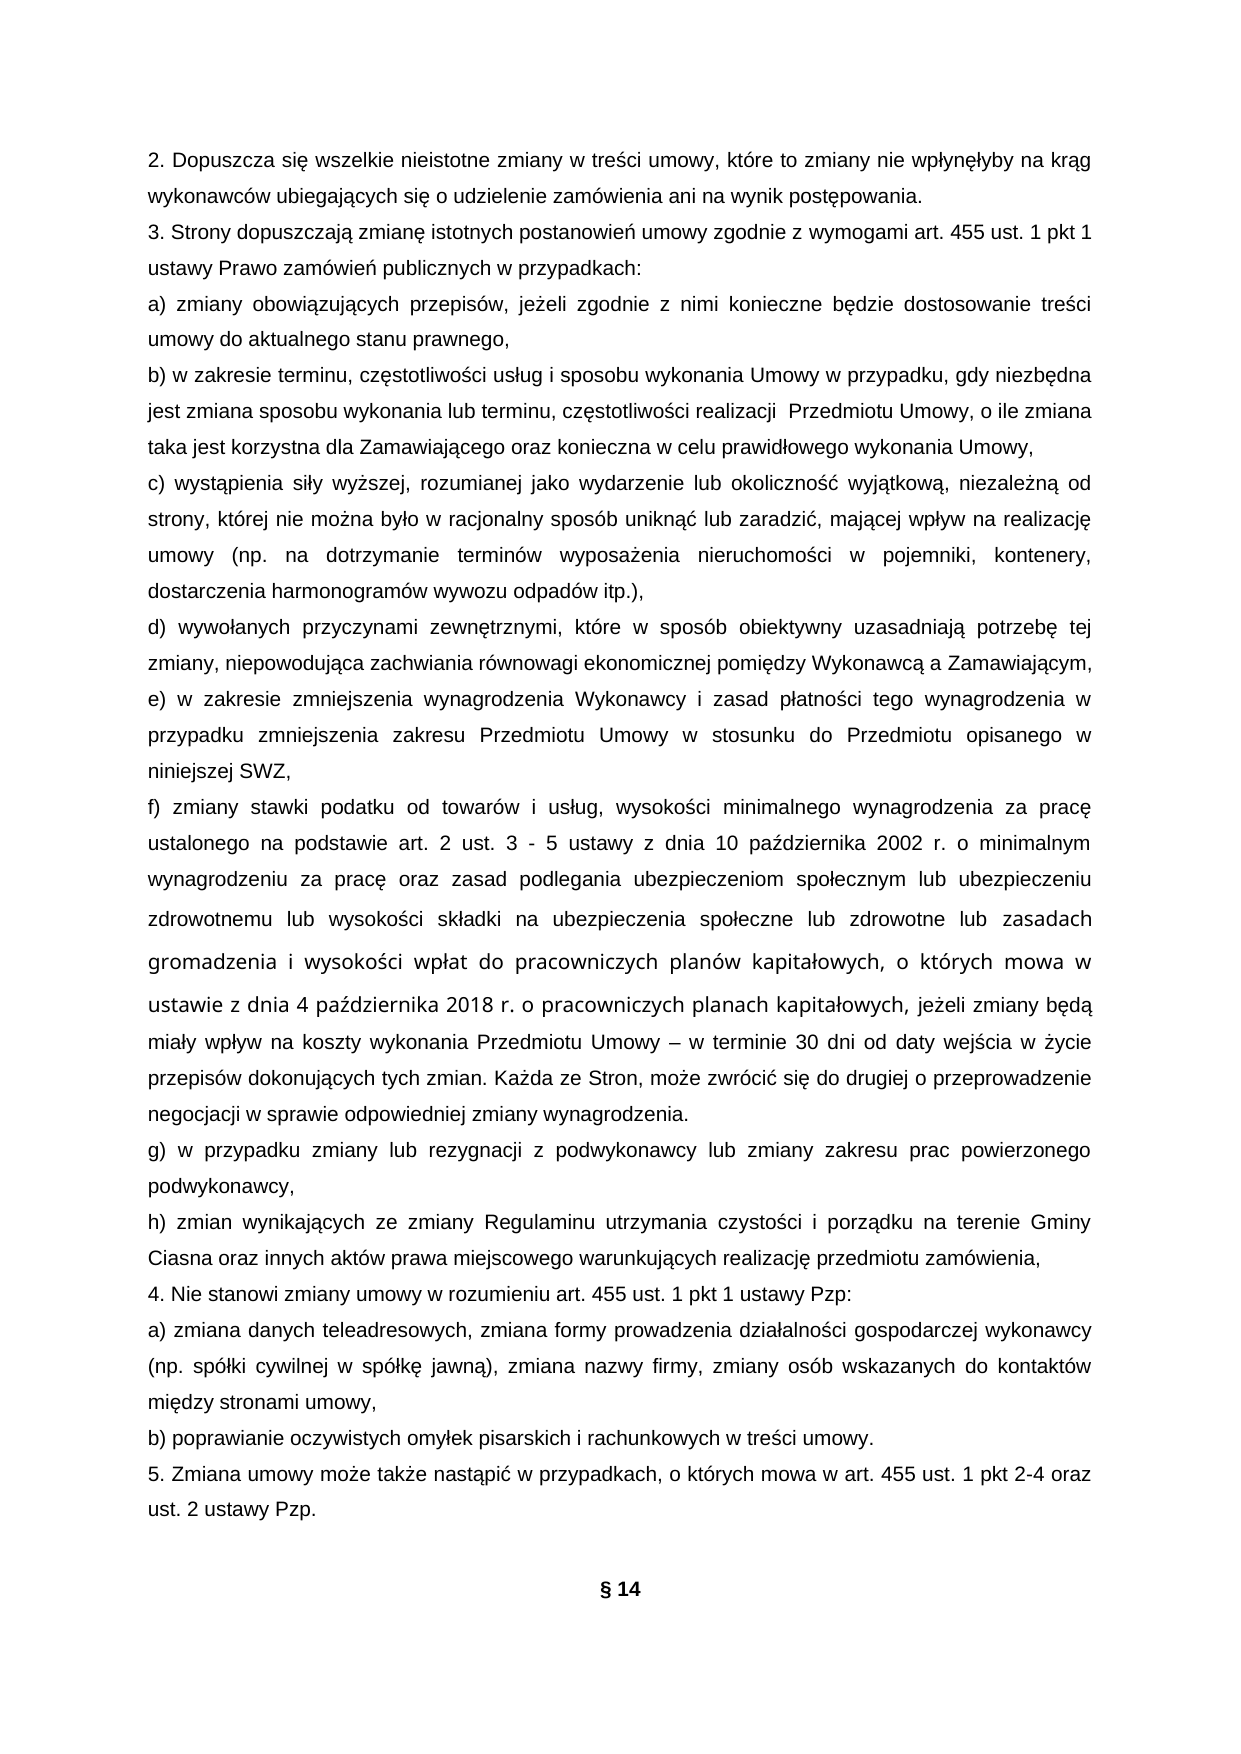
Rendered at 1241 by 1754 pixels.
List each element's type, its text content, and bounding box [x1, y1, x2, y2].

text § 14 [148, 1576, 1093, 1600]
text 5. Zmiana umowy może także nastąpić w przypadkach, o których mowa w art. 455 ust. 1 pkt 2-4 oraz ust. 2 ustawy Pzp. [148, 1461, 1093, 1521]
text a) zmiany obowiązujących przepisów, jeżeli zgodnie z nimi konieczne będzie dostosowanie treści umowy do aktualnego stanu prawnego, [148, 291, 1093, 351]
text h) zmian wynikających ze zmiany Regulaminu utrzymania czystości i porządku na terenie Gminy Ciasna oraz innych aktów prawa miejscowego warunkujących realizację przedmiotu zamówienia, [148, 1210, 1093, 1270]
text c) wystąpienia siły wyższej, rozumianej jako wydarzenie lub okoliczność wyjątkową, niezależną od strony, której nie można było w racjonalny sposób uniknąć lub zaradzić, mającej wpływ na realizację umowy (np. na dotrzymanie terminów wyposażenia nieruchomości w pojemniki, kontenery, dostarczenia harmonogramów wywozu odpadów itp.), [148, 471, 1093, 603]
text 3. Strony dopuszczają zmianę istotnych postanowień umowy zgodnie z wymogami art. 455 ust. 1 pkt 1 ustawy Prawo zamówień publicznych w przypadkach: [148, 219, 1093, 279]
text g) w przypadku zmiany lub rezygnacji z podwykonawcy lub zmiany zakresu prac powierzonego podwykonawcy, [148, 1138, 1093, 1198]
text a) zmiana danych teleadresowych, zmiana formy prowadzenia działalności gospodarczej wykonawcy (np. spółki cywilnej w spółkę jawną), zmiana nazwy firmy, zmiany osób wskazanych do kontaktów między stronami umowy, [148, 1318, 1093, 1413]
text 2. Dopuszcza się wszelkie nieistotne zmiany w treści umowy, które to zmiany nie wpłynęłyby na krąg wykonawców ubiegających się o udzielenie zamówienia ani na wynik postępowania. [148, 148, 1093, 207]
text b) w zakresie terminu, częstotliwości usług i sposobu wykonania Umowy w przypadku, gdy niezbędna jest zmiana sposobu wykonania lub terminu, częstotliwości realizacji Przedmiotu Umowy, o ile zmiana taka jest korzystna dla Zamawiającego oraz konieczna w celu prawidłowego wykonania Umowy, [148, 363, 1093, 459]
text f) zmiany stawki podatku od towarów i usług, wysokości minimalnego wynagrodzenia za pracę ustalonego na podstawie art. 2 ust. 3 - 5 ustawy z dnia 10 października 2002 r. o minimalnym wynagrodzeniu za pracę oraz zasad podlegania ubezpieczeniom społecznym lub ubezpieczeniu zdrowotnemu lub wysokości składki na ubezpieczenia społeczne lub zdrowotne lub zasadach gromadzenia i wysokości wpłat do pracowniczych planów kapitałowych, o których mowa w ustawie z dnia 4 października 2018 r. o pracowniczych planach kapitałowych, jeżeli zmiany będą miały wpływ na koszty wykonania Przedmiotu Umowy – w terminie 30 dni od daty wejścia w życie przepisów dokonujących tych zmian. Każda ze Stron, może zwrócić się do drugiej o przeprowadzenie negocjacji w sprawie odpowiedniej zmiany wynagrodzenia. [148, 794, 1093, 1126]
text 4. Nie stanowi zmiany umowy w rozumieniu art. 455 ust. 1 pkt 1 ustawy Pzp: [148, 1282, 1093, 1306]
text d) wywołanych przyczynami zewnętrznymi, które w sposób obiektywny uzasadniają potrzebę tej zmiany, niepowodująca zachwiania równowagi ekonomicznej pomiędzy Wykonawcą a Zamawiającym, [148, 615, 1093, 675]
text e) w zakresie zmniejszenia wynagrodzenia Wykonawcy i zasad płatności tego wynagrodzenia w przypadku zmniejszenia zakresu Przedmiotu Umowy w stosunku do Przedmiotu opisanego w niniejszej SWZ, [148, 687, 1093, 782]
text b) poprawianie oczywistych omyłek pisarskich i rachunkowych w treści umowy. [148, 1425, 1093, 1449]
